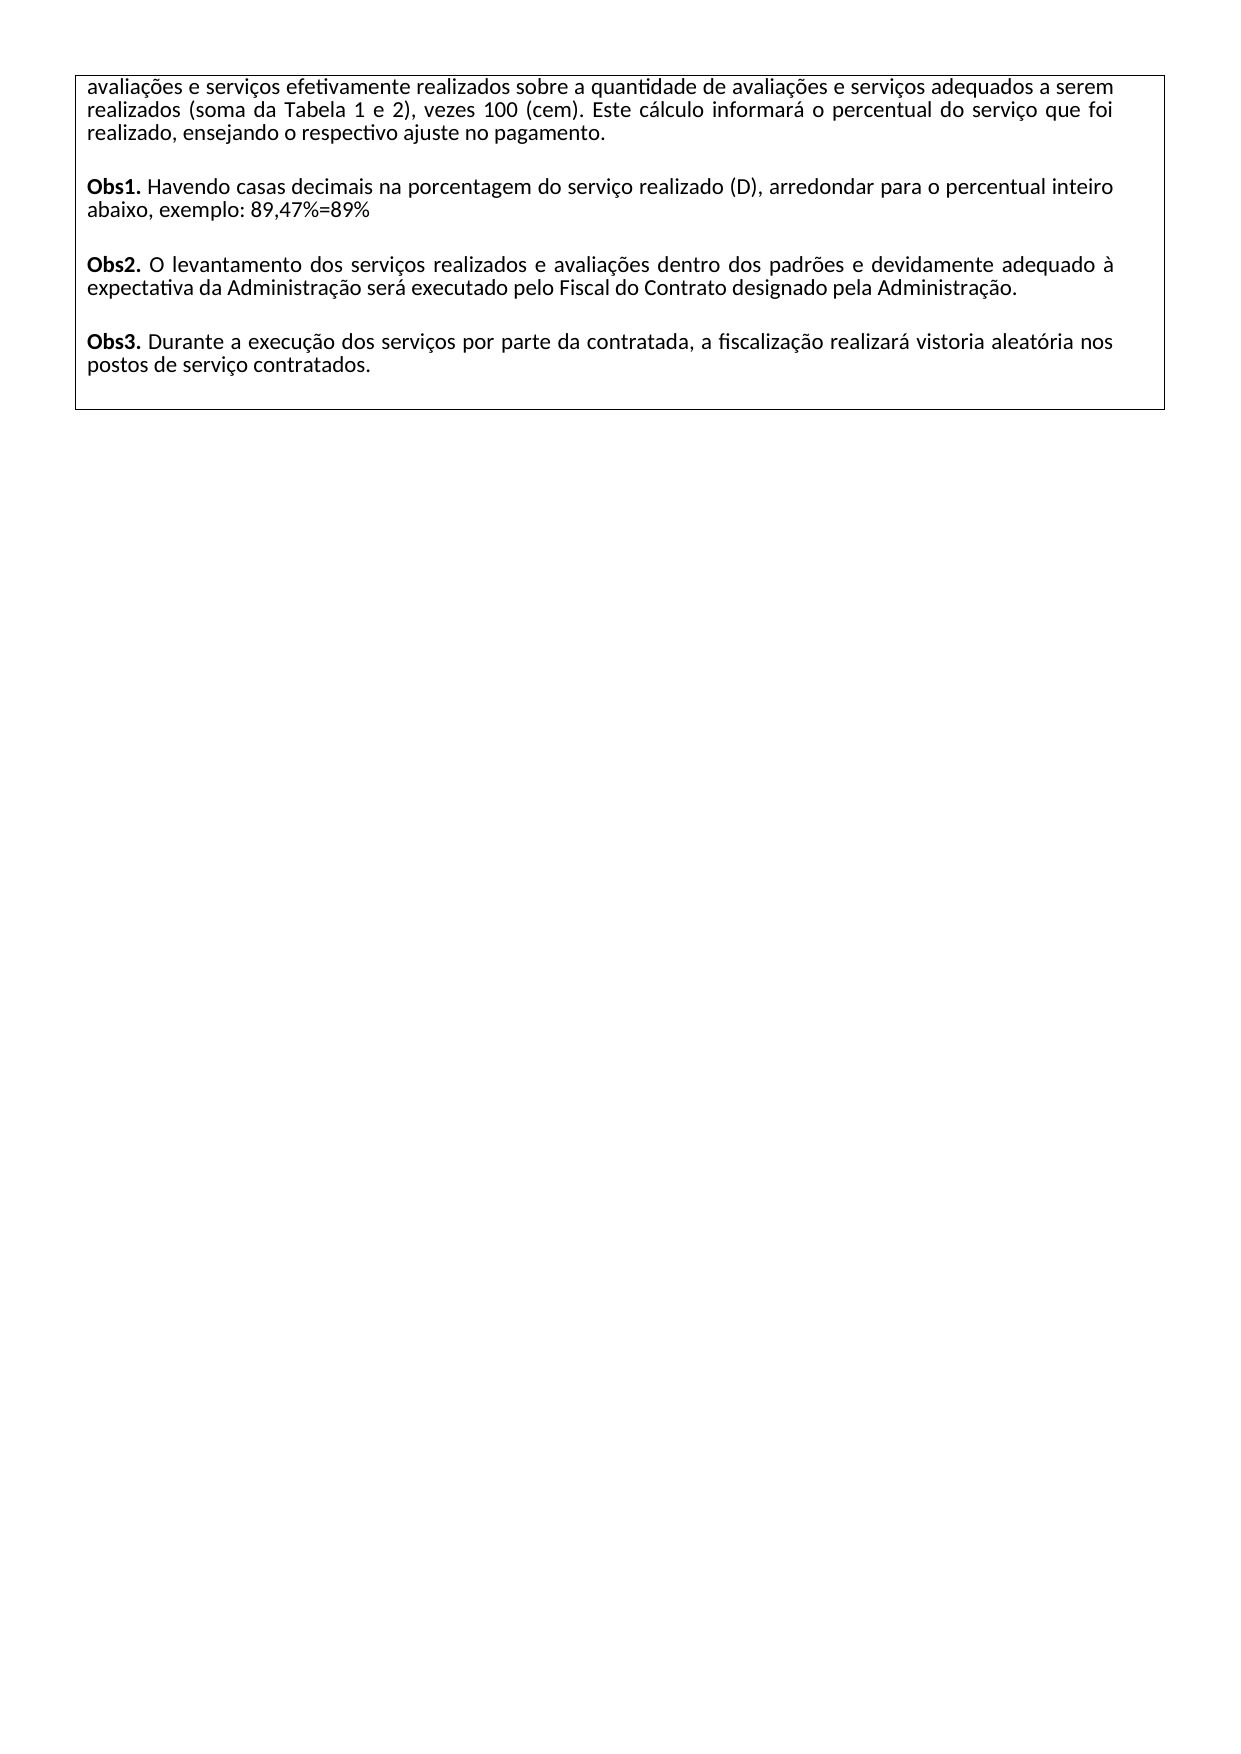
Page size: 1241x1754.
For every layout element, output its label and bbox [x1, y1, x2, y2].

table_cell [76, 76, 1164, 409]
